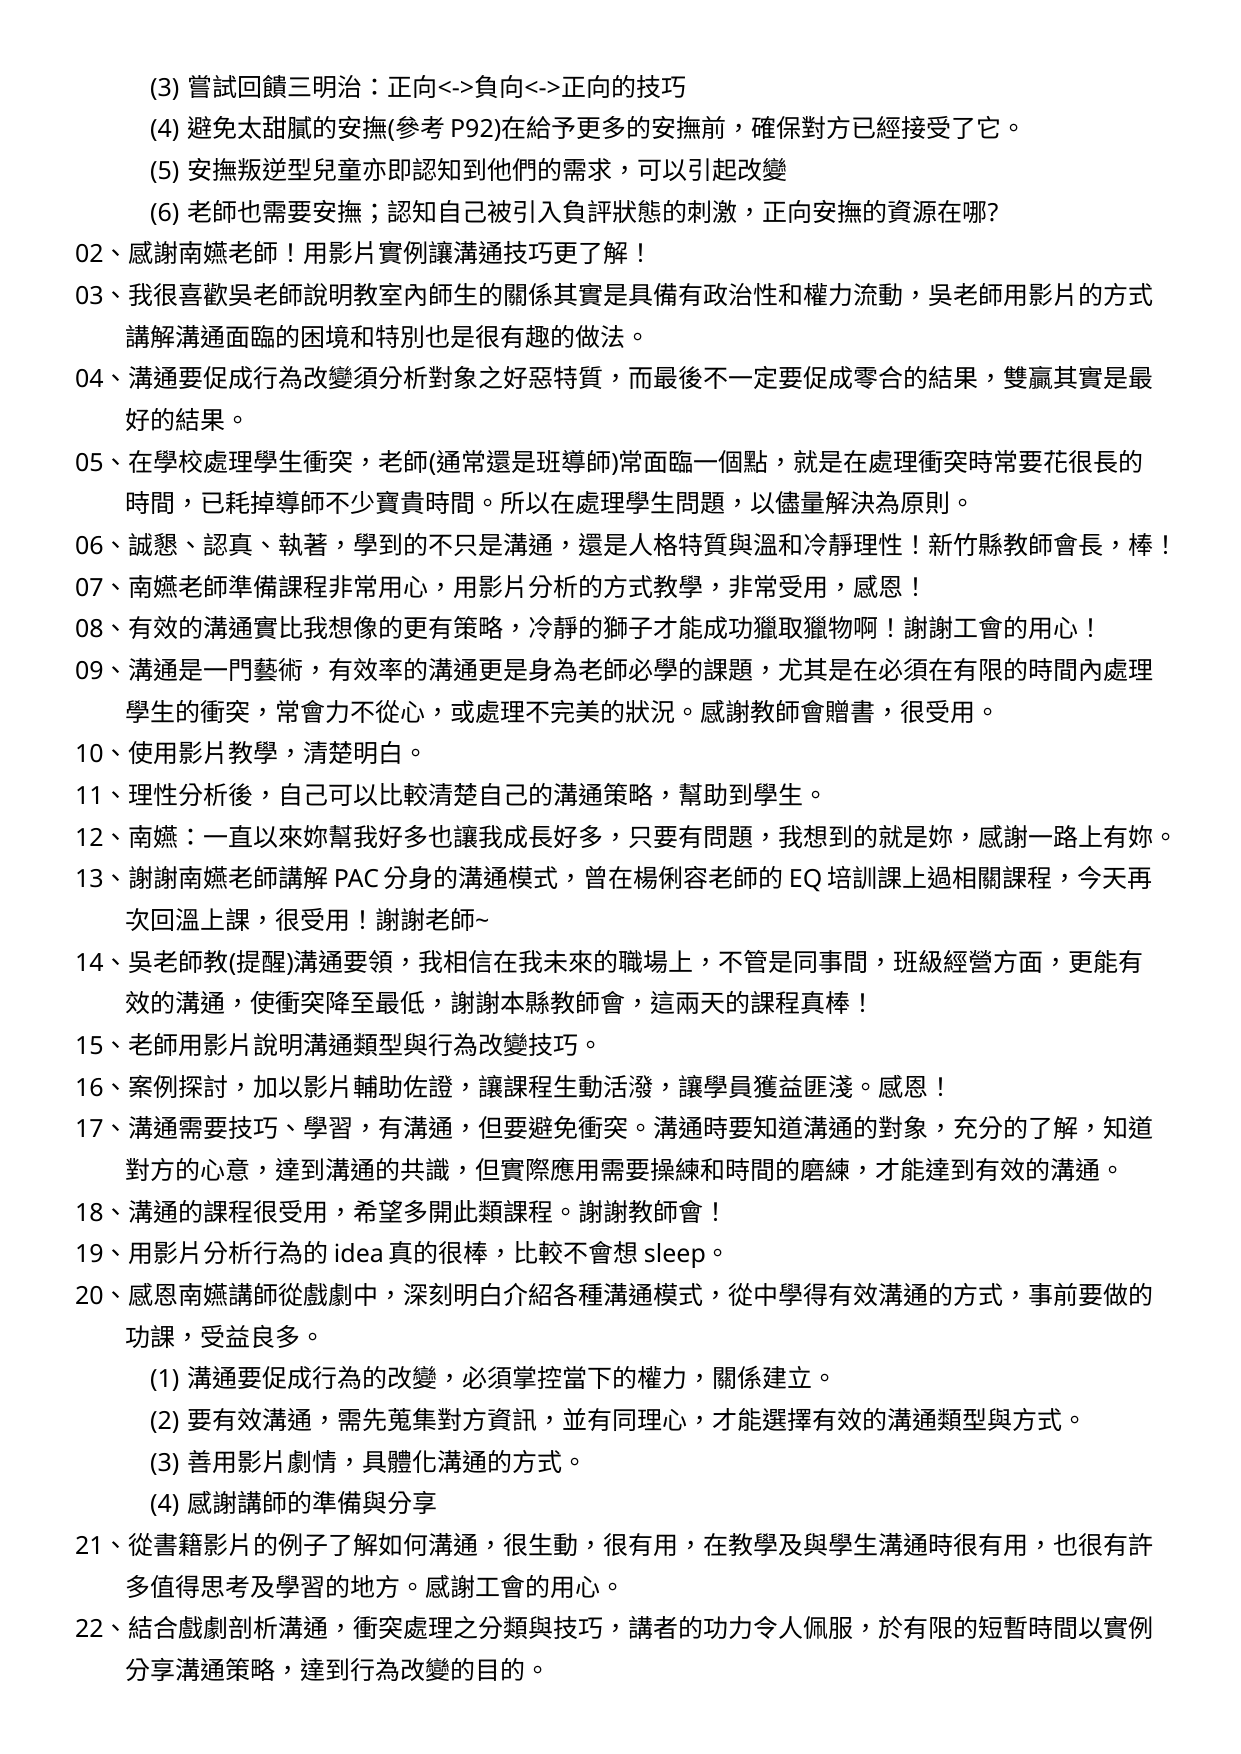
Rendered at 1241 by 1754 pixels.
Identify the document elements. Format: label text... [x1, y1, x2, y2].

text 17、溝通需要技巧、學習，有溝通，但要避免衝突。溝通時要知道溝通的對象，充分的了解，知道對方的心意，達到溝通的共識，但實際應用需要操練和時間的磨練，才能達到有效的溝通。 [75, 1106, 1165, 1189]
list 善用影片劇情，具體化溝通的方式。 [150, 1439, 1165, 1481]
text 09、溝通是一門藝術，有效率的溝通更是身為老師必學的課題，尤其是在必須在有限的時間內處理學生的衝突，常會力不從心，或處理不完美的狀況。感謝教師會贈書，很受用。 [75, 648, 1165, 731]
list 感謝講師的準備與分享 [150, 1481, 1165, 1523]
list 避免太甜膩的安撫(參考P92)在給予更多的安撫前，確保對方已經接受了它。 [150, 106, 1165, 148]
text 13、謝謝南嬿老師講解PAC分身的溝通模式，曾在楊俐容老師的EQ培訓課上過相關課程，今天再次回溫上課，很受用！謝謝老師~ [75, 856, 1165, 939]
text 02、感謝南嬿老師！用影片實例讓溝通技巧更了解！ [75, 231, 1165, 273]
text 20、感恩南嬿講師從戲劇中，深刻明白介紹各種溝通模式，從中學得有效溝通的方式，事前要做的功課，受益良多。 [75, 1273, 1165, 1356]
text 21、從書籍影片的例子了解如何溝通，很生動，很有用，在教學及與學生溝通時很有用，也很有許多值得思考及學習的地方。感謝工會的用心。 [75, 1523, 1165, 1606]
text 19、用影片分析行為的idea真的很棒，比較不會想sleep。 [75, 1231, 1165, 1273]
text 11、理性分析後，自己可以比較清楚自己的溝通策略，幫助到學生。 [75, 773, 1165, 814]
text 15、老師用影片說明溝通類型與行為改變技巧。 [75, 1023, 1165, 1064]
text 14、吳老師教(提醒)溝通要領，我相信在我未來的職場上，不管是同事間，班級經營方面，更能有效的溝通，使衝突降至最低，謝謝本縣教師會，這兩天的課程真棒！ [75, 939, 1165, 1023]
list 要有效溝通，需先蒐集對方資訊，並有同理心，才能選擇有效的溝通類型與方式。 [150, 1398, 1165, 1439]
text 05、在學校處理學生衝突，老師(通常還是班導師)常面臨一個點，就是在處理衝突時常要花很長的時間，已耗掉導師不少寶貴時間。所以在處理學生問題，以儘量解決為原則。 [75, 439, 1165, 523]
text 06、誠懇、認真、執著，學到的不只是溝通，還是人格特質與溫和冷靜理性！新竹縣教師會長，棒！ [75, 523, 1165, 564]
list 老師也需要安撫；認知自己被引入負評狀態的刺激，正向安撫的資源在哪? [150, 189, 1165, 231]
text 18、溝通的課程很受用，希望多開此類課程。謝謝教師會！ [75, 1189, 1165, 1231]
text 10、使用影片教學，清楚明白。 [75, 731, 1165, 773]
list 溝通要促成行為的改變，必須掌控當下的權力，關係建立。 [150, 1356, 1165, 1398]
text 16、案例探討，加以影片輔助佐證，讓課程生動活潑，讓學員獲益匪淺。感恩！ [75, 1064, 1165, 1106]
text 22、結合戲劇剖析溝通，衝突處理之分類與技巧，講者的功力令人佩服，於有限的短暫時間以實例分享溝通策略，達到行為改變的目的。 [75, 1606, 1165, 1689]
list 嘗試回饋三明治：正向<->負向<->正向的技巧 [150, 64, 1165, 106]
text 03、我很喜歡吳老師說明教室內師生的關係其實是具備有政治性和權力流動，吳老師用影片的方式講解溝通面臨的困境和特別也是很有趣的做法。 [75, 273, 1165, 356]
list 安撫叛逆型兒童亦即認知到他們的需求，可以引起改變 [150, 148, 1165, 189]
text 08、有效的溝通實比我想像的更有策略，冷靜的獅子才能成功獵取獵物啊！謝謝工會的用心！ [75, 606, 1165, 648]
text 12、南嬿：一直以來妳幫我好多也讓我成長好多，只要有問題，我想到的就是妳，感謝一路上有妳。 [75, 814, 1165, 856]
text 07、南嬿老師準備課程非常用心，用影片分析的方式教學，非常受用，感恩！ [75, 564, 1165, 606]
text 04、溝通要促成行為改變須分析對象之好惡特質，而最後不一定要促成零合的結果，雙贏其實是最好的結果。 [75, 356, 1165, 439]
